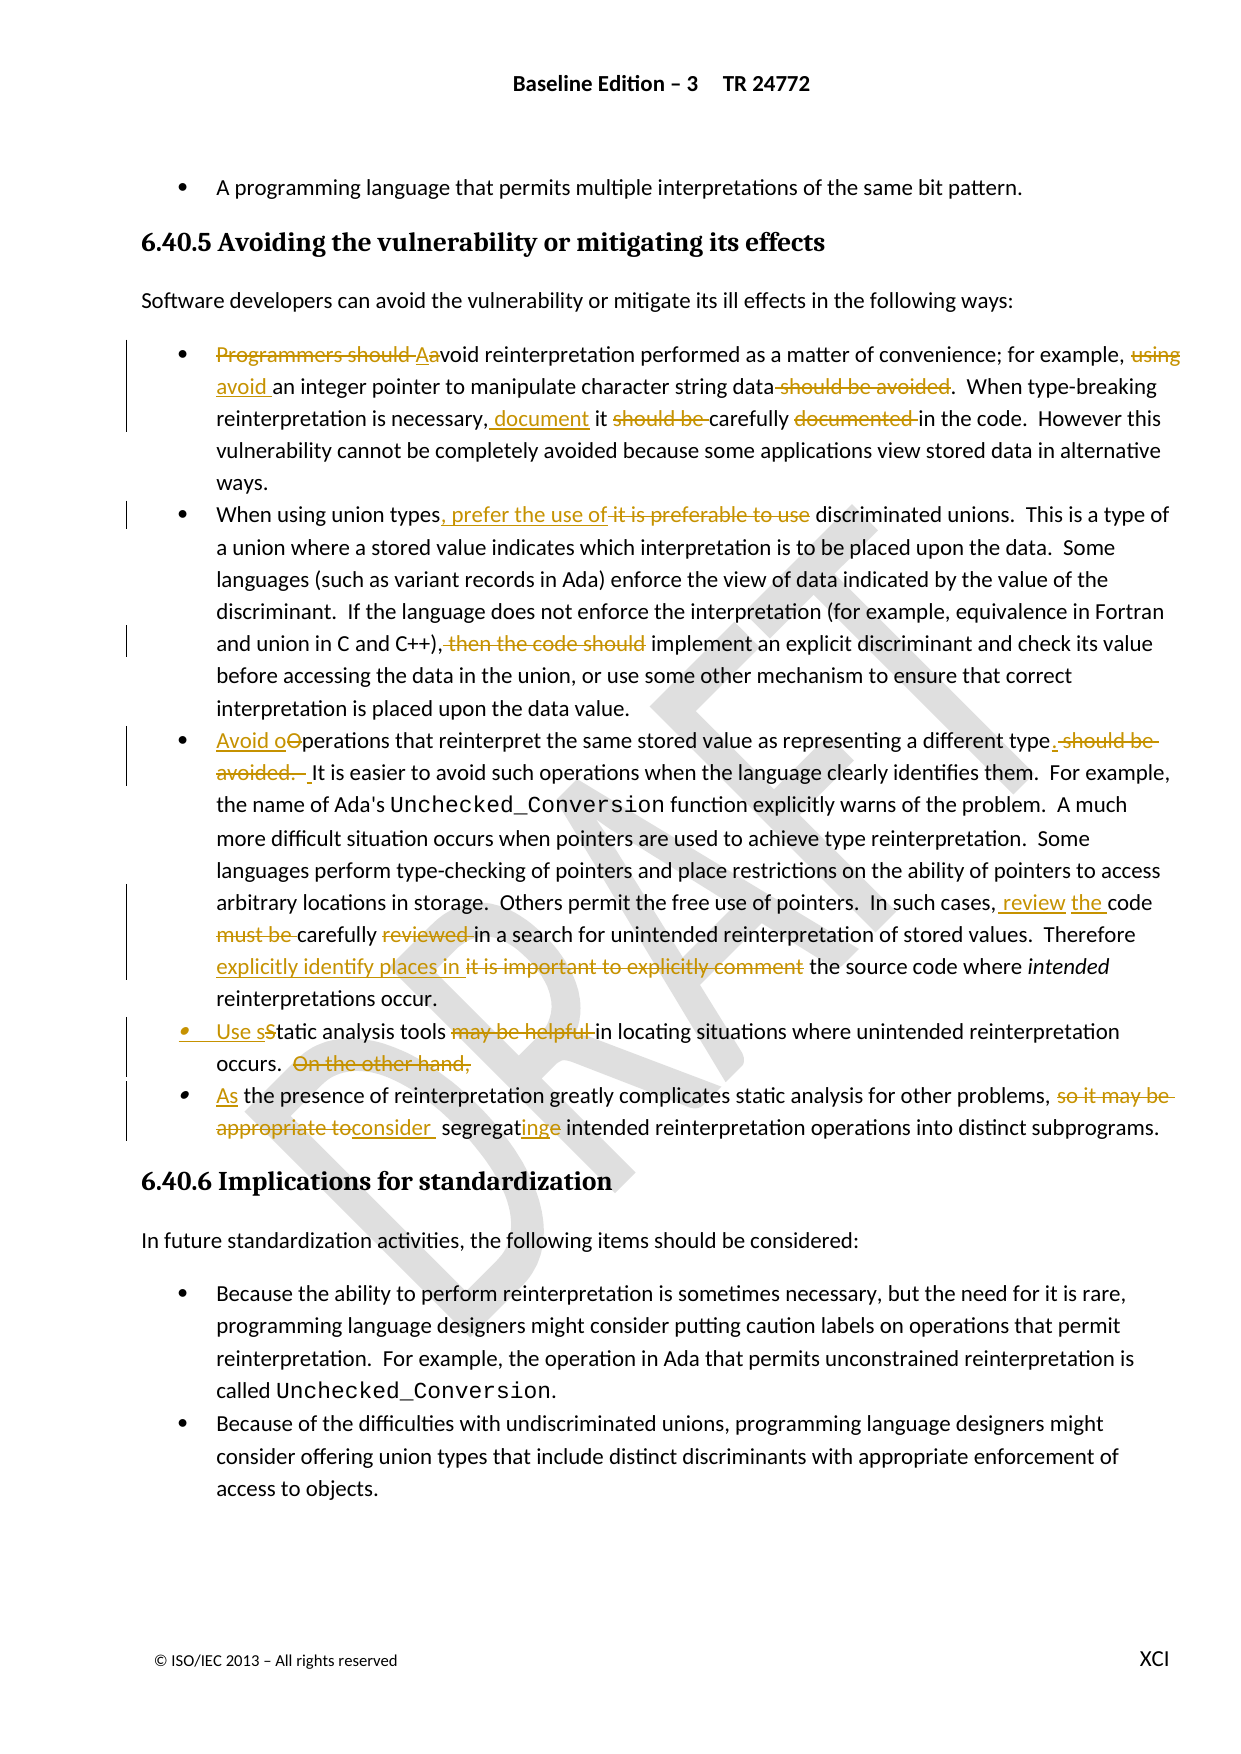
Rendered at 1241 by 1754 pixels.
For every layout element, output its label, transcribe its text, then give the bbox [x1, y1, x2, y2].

list When using union types discriminated unions. This is a type of a union where a stored value indicates which interpretation is to be placed upon the data. Some languages (such as variant records in Ada) enforce the view of data indicated by the value of the discriminant. If the language does not enforce the interpretation (for example, equivalence in Fortran and union in C and C++), implement an explicit discriminant and check its value before accessing the data in the union, or use some other mechanism to ensure that correct interpretation is placed upon the data value. [178, 501, 1182, 722]
subtitle 6.40.5 Avoiding the vulnerability or mitigating its effects [141, 227, 1182, 258]
subtitle 6.40.6 Implications for standardization [141, 1166, 1182, 1197]
list tatic analysis tools in locating situations where unintended reinterpretation occurs. [178, 1017, 1182, 1077]
list Because the ability to perform reinterpretation is sometimes necessary, but the need for it is rare, programming language designers might consider putting caution labels on operations that permit reinterpretation. For example, the operation in Ada that permits unconstrained reinterpretation is called Unchecked_Conversion. [178, 1279, 1182, 1405]
list void reinterpretation performed as a matter of convenience; for example, an integer pointer to manipulate character string data. When type-breaking reinterpretation is necessary, it carefully in the code. However this vulnerability cannot be completely avoided because some applications view stored data in alternative ways. [178, 340, 1182, 496]
list A programming language that permits multiple interpretations of the same bit pattern. [178, 173, 1182, 202]
list the presence of reinterpretation greatly complicates static analysis for other problems, segregat intended reinterpretation operations into distinct subprograms. [178, 1081, 1182, 1141]
list perations that reinterpret the same stored value as representing a different typeIt is easier to avoid such operations when the language clearly identifies them. For example, the name of Ada's Unchecked_Conversion function explicitly warns of the problem. A much more difficult situation occurs when pointers are used to achieve type reinterpretation. Some languages perform type-checking of pointers and place restrictions on the ability of pointers to access arbitrary locations in storage. Others permit the free use of pointers. In such cases, code carefully in a search for unintended reinterpretation of stored values. Therefore the source code where intended reinterpretations occur. [178, 726, 1182, 1013]
text Software developers can avoid the vulnerability or mitigate its ill effects in the following ways: [141, 287, 1182, 315]
text In future standardization activities, the following items should be considered: [141, 1226, 1182, 1254]
list Because of the difficulties with undiscriminated unions, programming language designers might consider offering union types that include distinct discriminants with appropriate enforcement of access to objects. [178, 1409, 1182, 1502]
